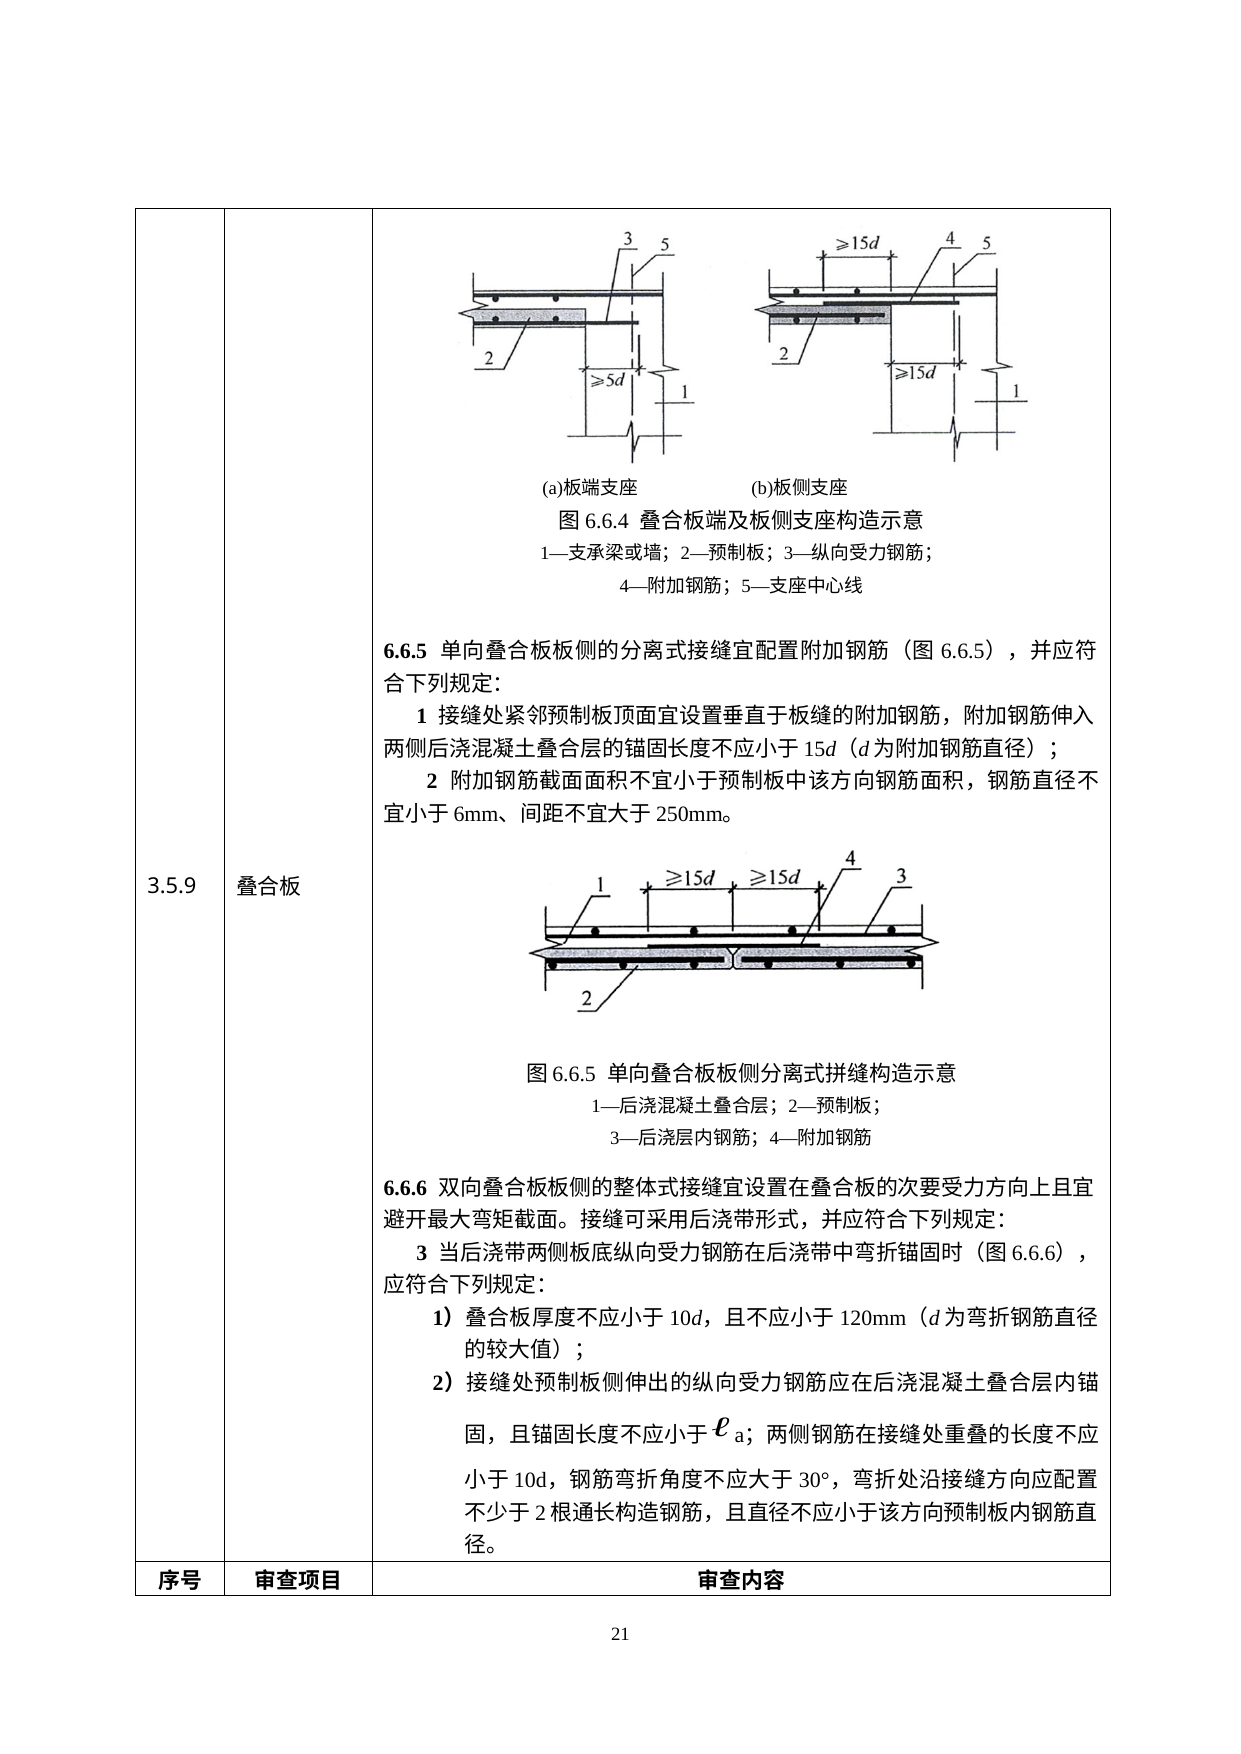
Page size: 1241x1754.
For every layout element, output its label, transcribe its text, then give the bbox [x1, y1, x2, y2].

table_cell 审查项目 [225, 1562, 372, 1595]
table_cell 3.5.9 [136, 209, 224, 1561]
table_cell (a)板端支座 (b)板侧支座 图6.6.4 叠合板端及板侧支座构造示意 1—支承梁或墙；2—预制板；3—纵向受力钢筋； 4—附加钢筋；5—支座中心线 6.6.5 单向叠合板板侧的分离式接缝宜配置附加钢筋（图6.6.5），并应符合下列规定： 1 接缝处紧邻预制板顶面宜设置垂直于板缝的附加钢筋，附加钢筋伸入两侧后浇混凝土叠合层的锚固长度不应小于15d（d为附加钢筋直径）； 2 附加钢筋截面面积不宜小于预制板中该方向钢筋面积，钢筋直径不宜小于6mm、间距不宜大于250mm。 图6.6.5 单向叠合板板侧分离式拼缝构造示意 1—后浇混凝土叠合层；2—预制板； 3—后浇层内钢筋；4—附加钢筋 6.6.6 双向叠合板板侧的整体式接缝宜设置在叠合板的次要受力方向上且宜避开最大弯矩截面。接缝可采用后浇带形式，并应符合下列规定： 3 当后浇带两侧板底纵向受力钢筋在后浇带中弯折锚固时（图6.6.6），应符合下列规定： 1）叠合板厚度不应小于10d，且不应小于120mm（d为弯折钢筋直径的较大值）； 2）接缝处预制板侧伸出的纵向受力钢筋应在后浇混凝土叠合层内锚固，且锚固长度不应小于a；两侧钢筋在接缝处重叠的长度不应小于10d，钢筋弯折角度不应大于30°，弯折处沿接缝方向应配置不少于2根通长构造钢筋，且直径不应小于该方向预制板内钢筋直径。 [373, 209, 1110, 1561]
table_cell 叠合板 [225, 209, 372, 1561]
table_cell 序号 [136, 1562, 224, 1595]
picture [443, 221, 1045, 469]
table_cell 审查内容 [373, 1562, 1110, 1595]
picture [525, 842, 941, 1016]
